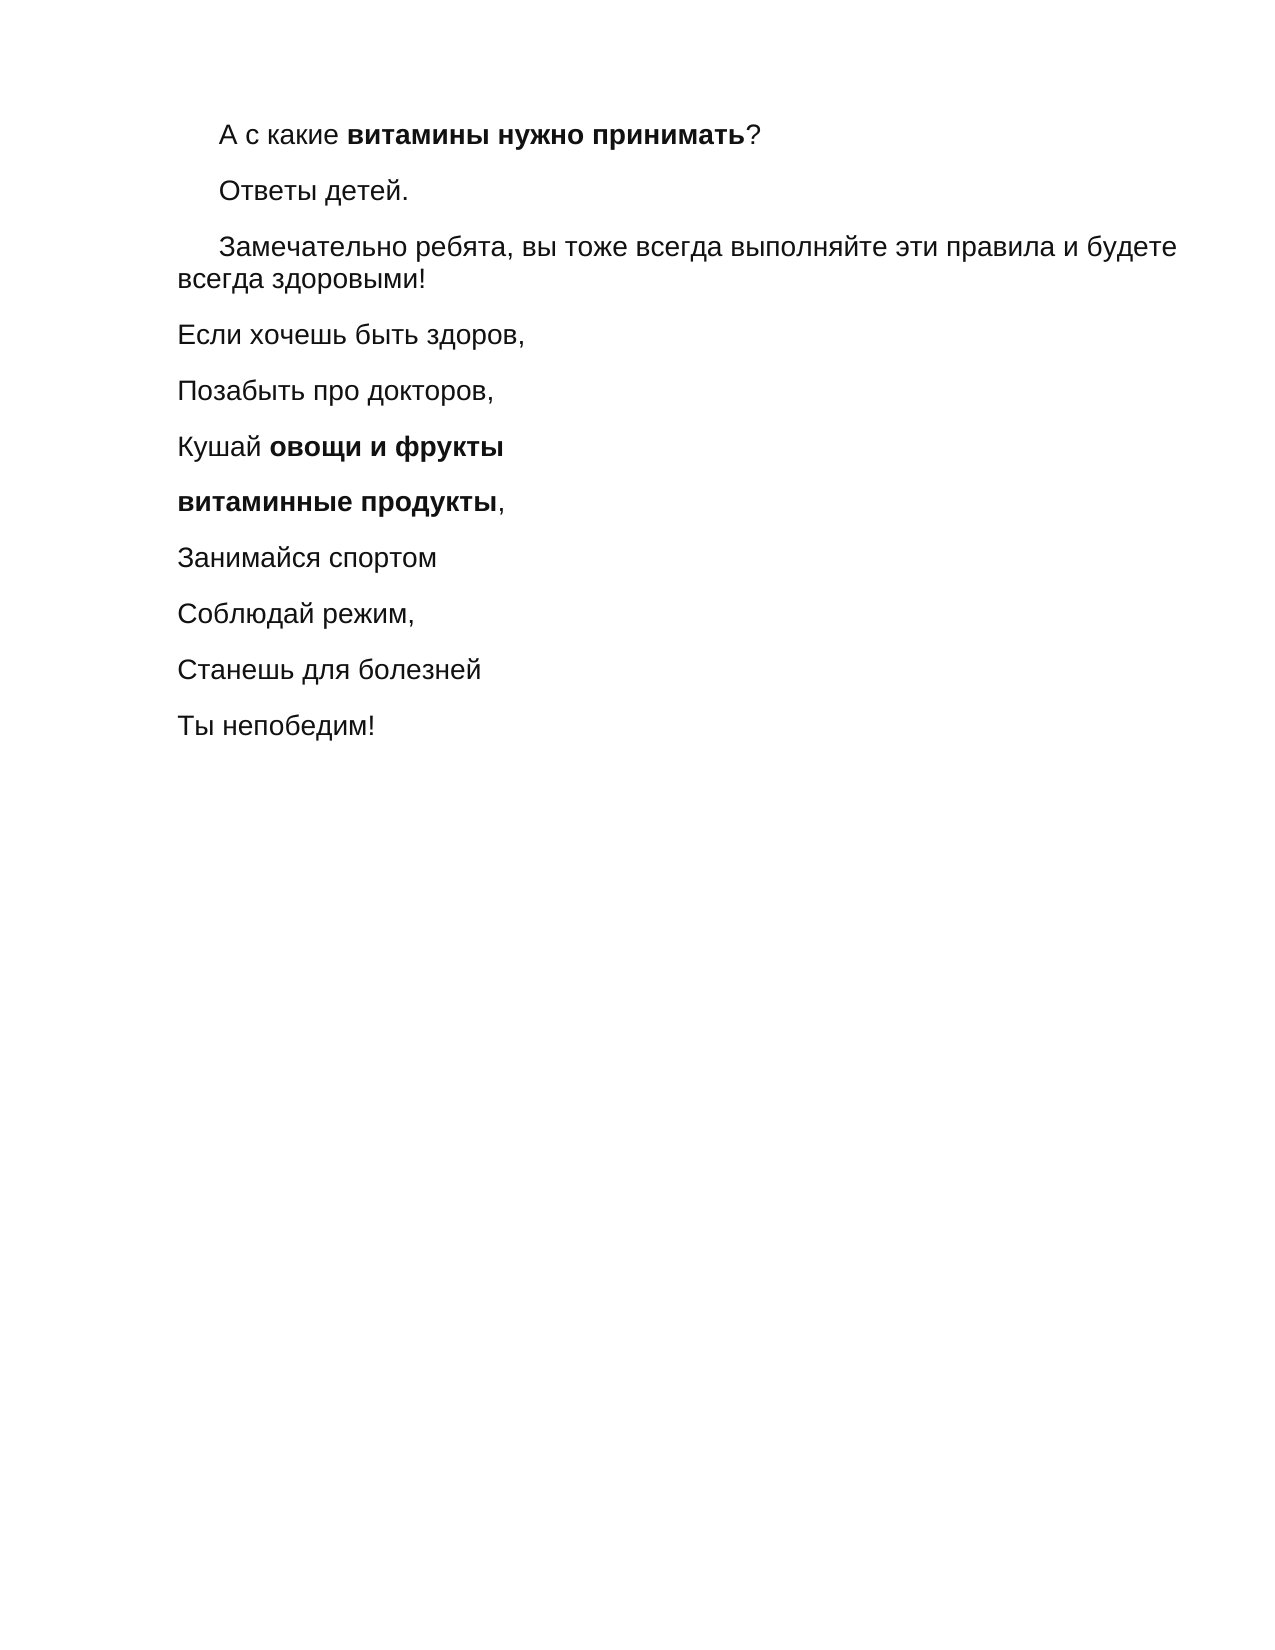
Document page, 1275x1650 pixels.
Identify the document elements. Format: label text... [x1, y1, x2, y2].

text А с какие витамины нужно принимать? [177, 118, 1186, 150]
text Позабыть про докторов, [177, 374, 1186, 406]
text Ответы детей. [177, 174, 1186, 206]
text Ты непобедим! [177, 709, 1186, 741]
text витаминные продукты, [177, 485, 1186, 518]
text Кушай овощи и фрукты [177, 429, 1186, 462]
text Замечательно ребята, вы тоже всегда выполняйте эти правила и будете всегда здоровыми! [177, 230, 1186, 294]
text Если хочешь быть здоров, [177, 318, 1186, 350]
text Станешь для болезней [177, 653, 1186, 685]
text Соблюдай режим, [177, 597, 1186, 629]
text Занимайся спортом [177, 541, 1186, 574]
